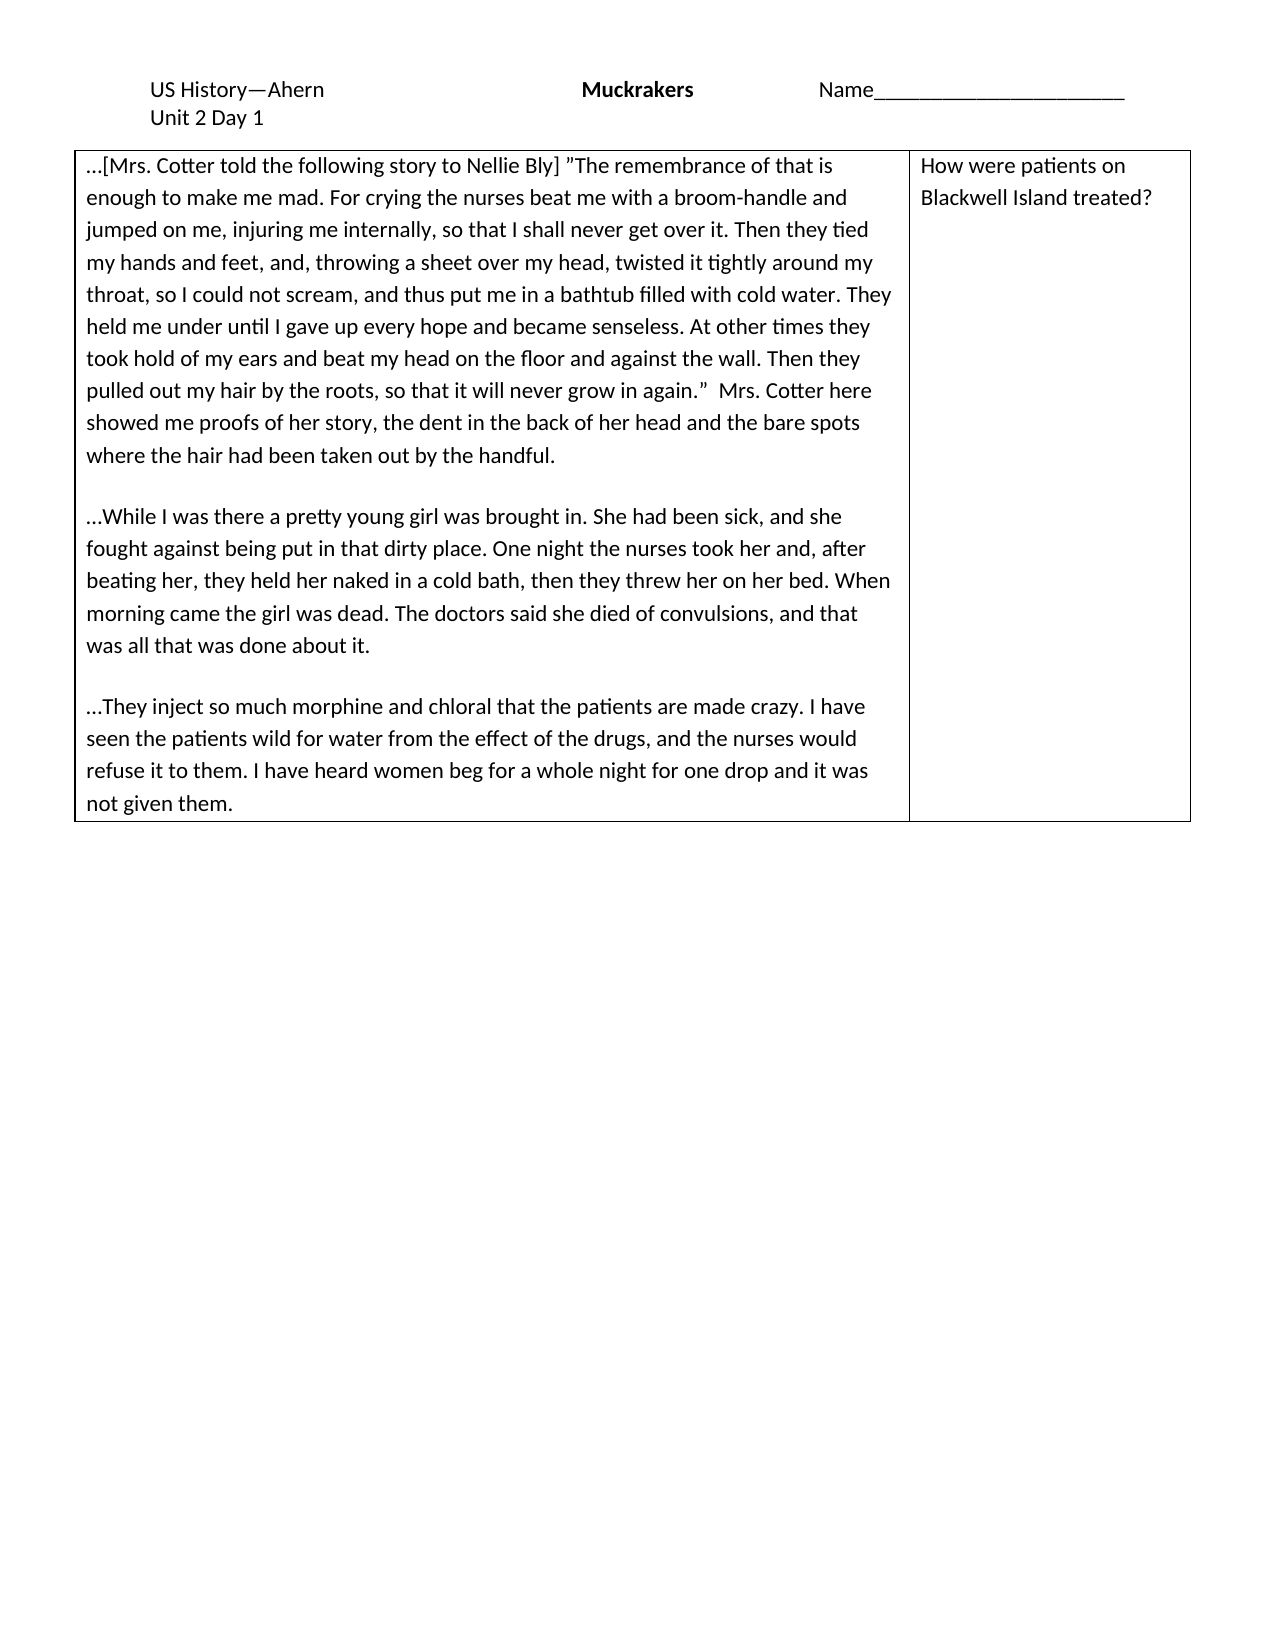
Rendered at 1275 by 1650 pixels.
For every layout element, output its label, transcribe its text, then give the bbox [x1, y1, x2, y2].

table_cell How were patients on Blackwell Island treated? [910, 151, 1190, 821]
table_cell …[Mrs. Cotter told the following story to Nellie Bly] ”The remembrance of that is enough to make me mad. For crying the nurses beat me with a broom-handle and jumped on me, injuring me internally, so that I shall never get over it. Then they tied my hands and feet, and, throwing a sheet over my head, twisted it tightly around my throat, so I could not scream, and thus put me in a bathtub filled with cold water. They held me under until I gave up every hope and became senseless. At other times they took hold of my ears and beat my head on the floor and against the wall. Then they pulled out my hair by the roots, so that it will never grow in again.” Mrs. Cotter here showed me proofs of her story, the dent in the back of her head and the bare spots where the hair had been taken out by the handful. …While I was there a pretty young girl was brought in. She had been sick, and she fought against being put in that dirty place. One night the nurses took her and, after beating her, they held her naked in a cold bath, then they threw her on her bed. When morning came the girl was dead. The doctors said she died of convulsions, and that was all that was done about it. …They inject so much morphine and chloral that the patients are made crazy. I have seen the patients wild for water from the effect of the drugs, and the nurses would refuse it to them. I have heard women beg for a whole night for one drop and it was not given them. [76, 151, 909, 821]
